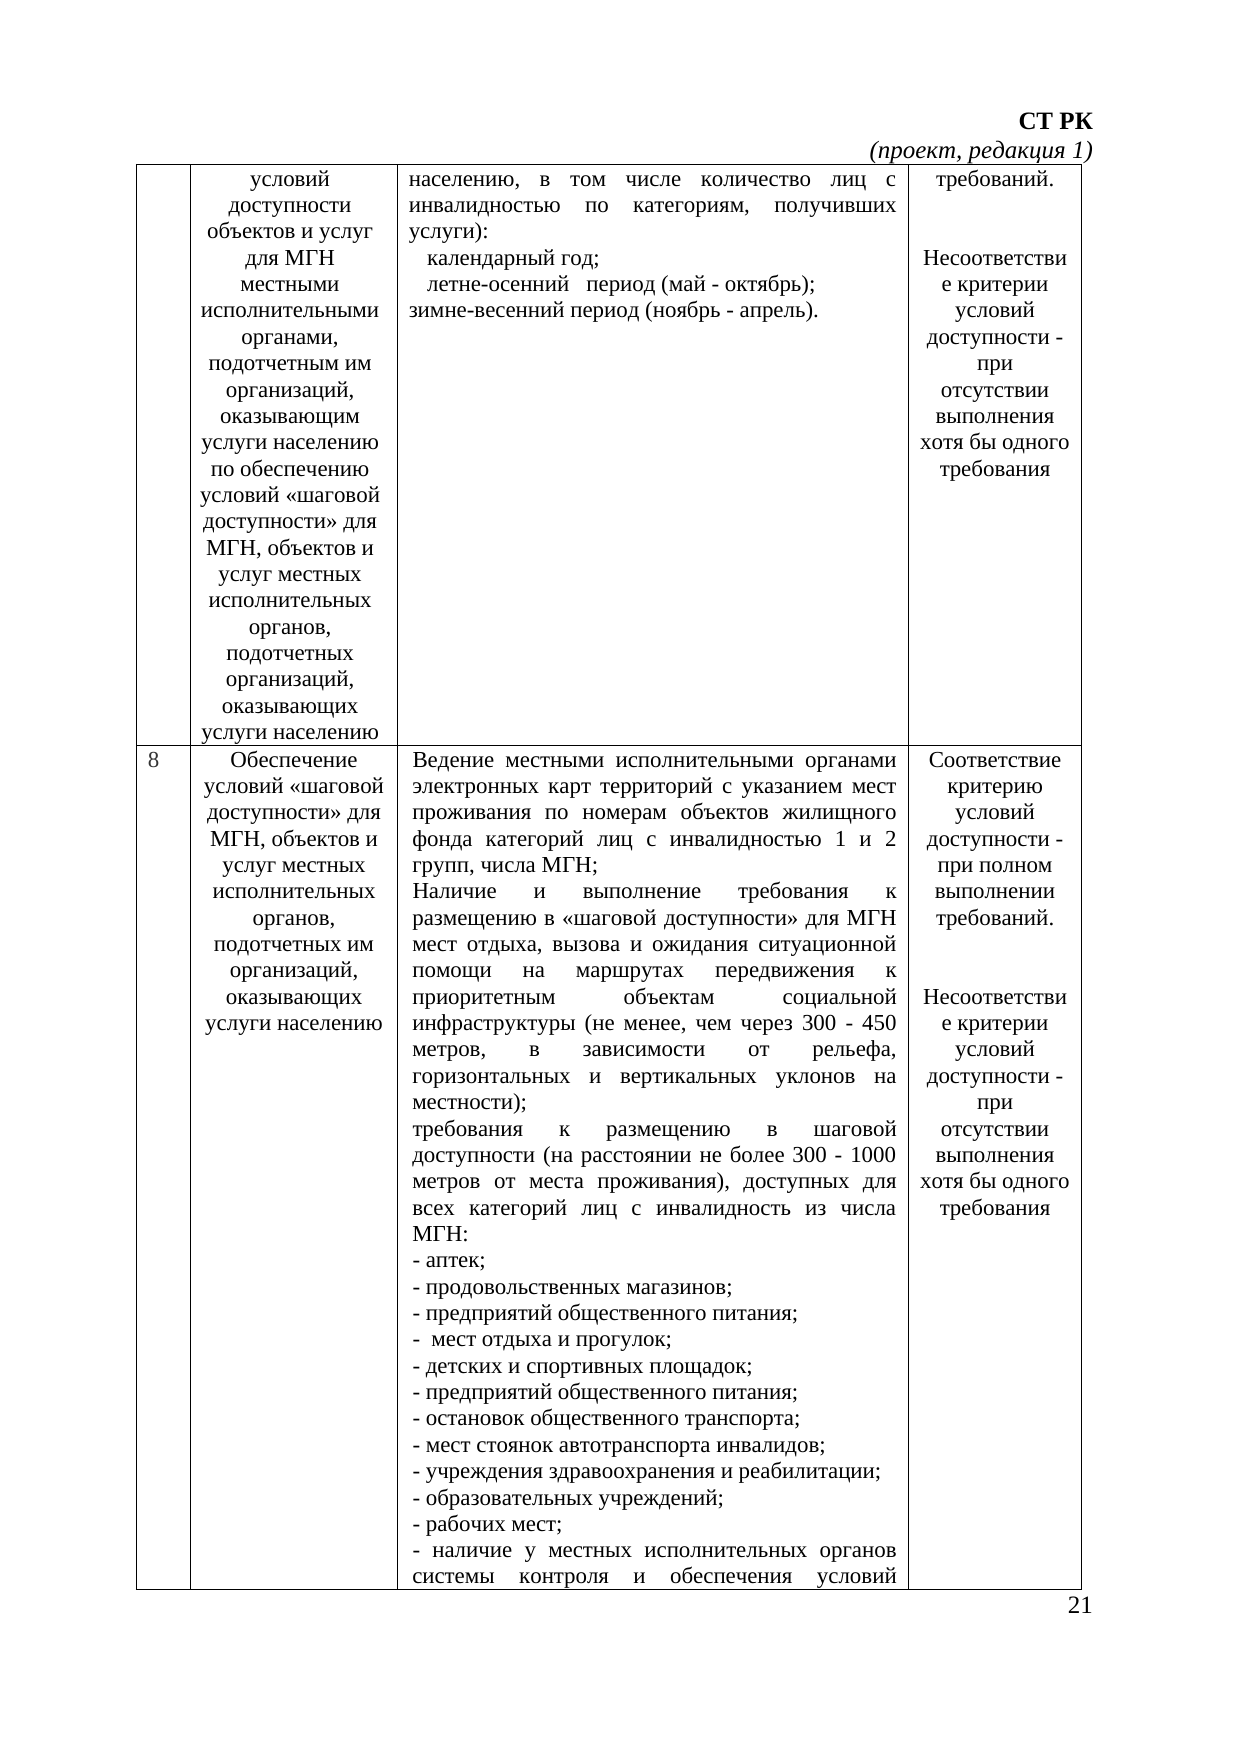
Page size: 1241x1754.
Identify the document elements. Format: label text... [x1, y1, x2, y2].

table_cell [191, 165, 397, 744]
table_cell 8 [137, 746, 190, 1589]
table_cell 7 [137, 165, 190, 744]
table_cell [398, 746, 908, 1589]
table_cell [909, 746, 1081, 1589]
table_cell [398, 165, 908, 744]
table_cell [909, 165, 1081, 744]
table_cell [191, 746, 397, 1589]
